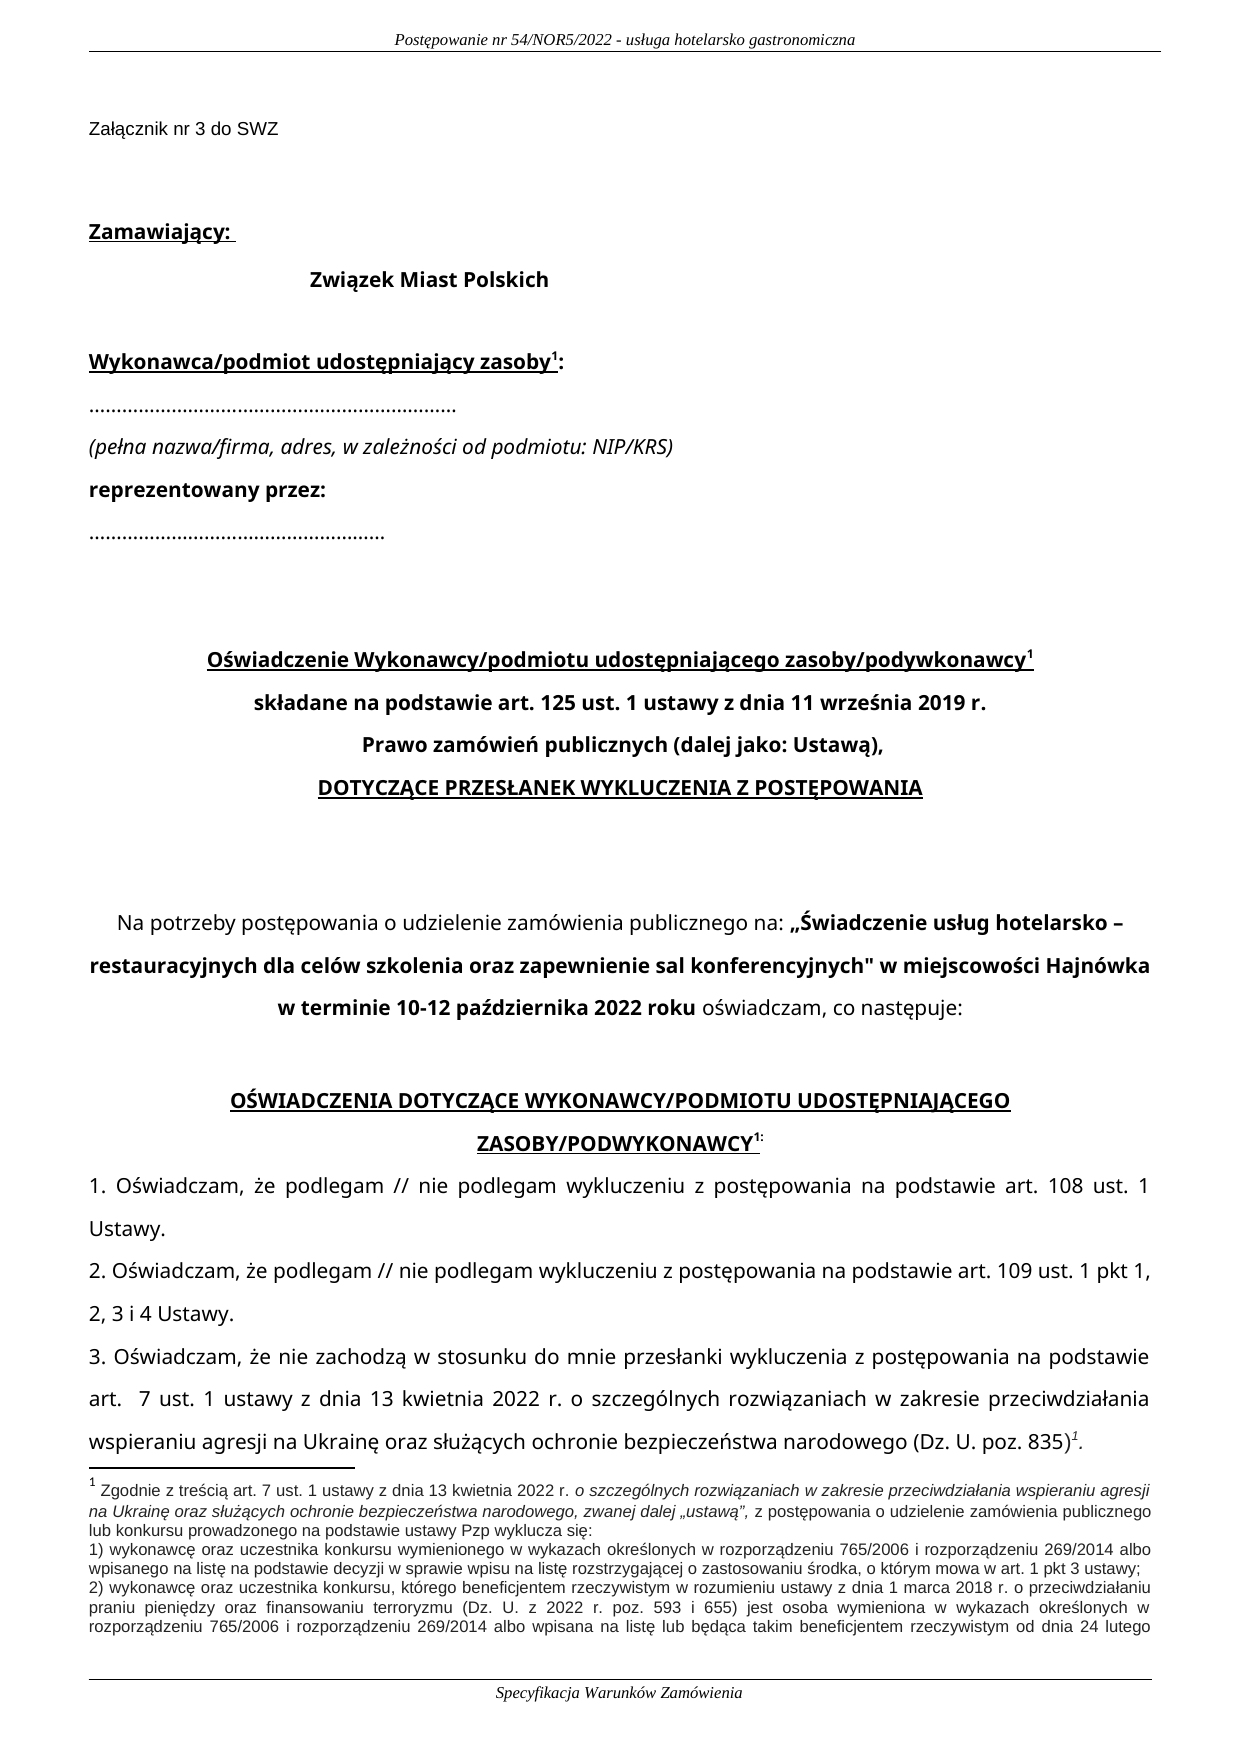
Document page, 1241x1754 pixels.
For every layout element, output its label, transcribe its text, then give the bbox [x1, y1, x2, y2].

text Oświadczenie Wykonawcy/podmiotu udostępniającego zasoby/podywkonawcy1 [89, 645, 1152, 674]
text ……………………………………………… [89, 517, 531, 546]
text Załącznik nr 3 do SWZ [89, 118, 1152, 140]
text Zamawiający: [89, 217, 1152, 245]
text Prawo zamówień publicznych (dalej jako: Ustawą), [89, 731, 1152, 759]
text 3. Oświadczam, że nie zachodzą w stosunku do mnie przesłanki wykluczenia z postępowania na podstawie art. 7 ust. 1 ustawy z dnia 13 kwietnia 2022 r. o szczególnych rozwiązaniach w zakresie przeciwdziałania wspieraniu agresji na Ukrainę oraz służących ochronie bezpieczeństwa narodowego (Dz. U. poz. 835). [89, 1342, 1152, 1455]
text Wykonawca/podmiot udostępniający zasoby1: [89, 347, 1152, 376]
text Na potrzeby postępowania o udzielenie zamówienia publicznego na: „Świadczenie usług hotelarsko – restauracyjnych dla celów szkolenia oraz zapewnienie sal konferencyjnych" w miejscowości Hajnówka w terminie 10-12 października 2022 roku oświadczam, co następuje: [89, 908, 1152, 1022]
text (pełna nazwa/firma, adres, w zależności od podmiotu: NIP/KRS) [89, 432, 1152, 461]
text DOTYCZĄCE PRZESŁANEK WYKLUCZENIA Z POSTĘPOWANIA [89, 773, 1152, 802]
text 2. Oświadczam, że podlegam // nie podlegam wykluczeniu z postępowania na podstawie art. 109 ust. 1 pkt 1, 2, 3 i 4 Ustawy. [89, 1257, 1152, 1328]
text Związek Miast Polskich [89, 266, 1152, 294]
text składane na podstawie art. 125 ust. 1 ustawy z dnia 11 września 2019 r. [89, 688, 1152, 716]
text reprezentowany przez: [89, 475, 1152, 503]
text OŚWIADCZENIA DOTYCZĄCE WYKONAWCY/PODMIOTU UDOSTĘPNIAJĄCEGO ZASOBY/PODWYKONAWCY1: [89, 1086, 1152, 1157]
text 1. Oświadczam, że podlegam // nie podlegam wykluczeniu z postępowania na podstawie art. 108 ust. 1 Ustawy. [89, 1171, 1152, 1242]
text ………………………………….……………………… [89, 390, 620, 418]
